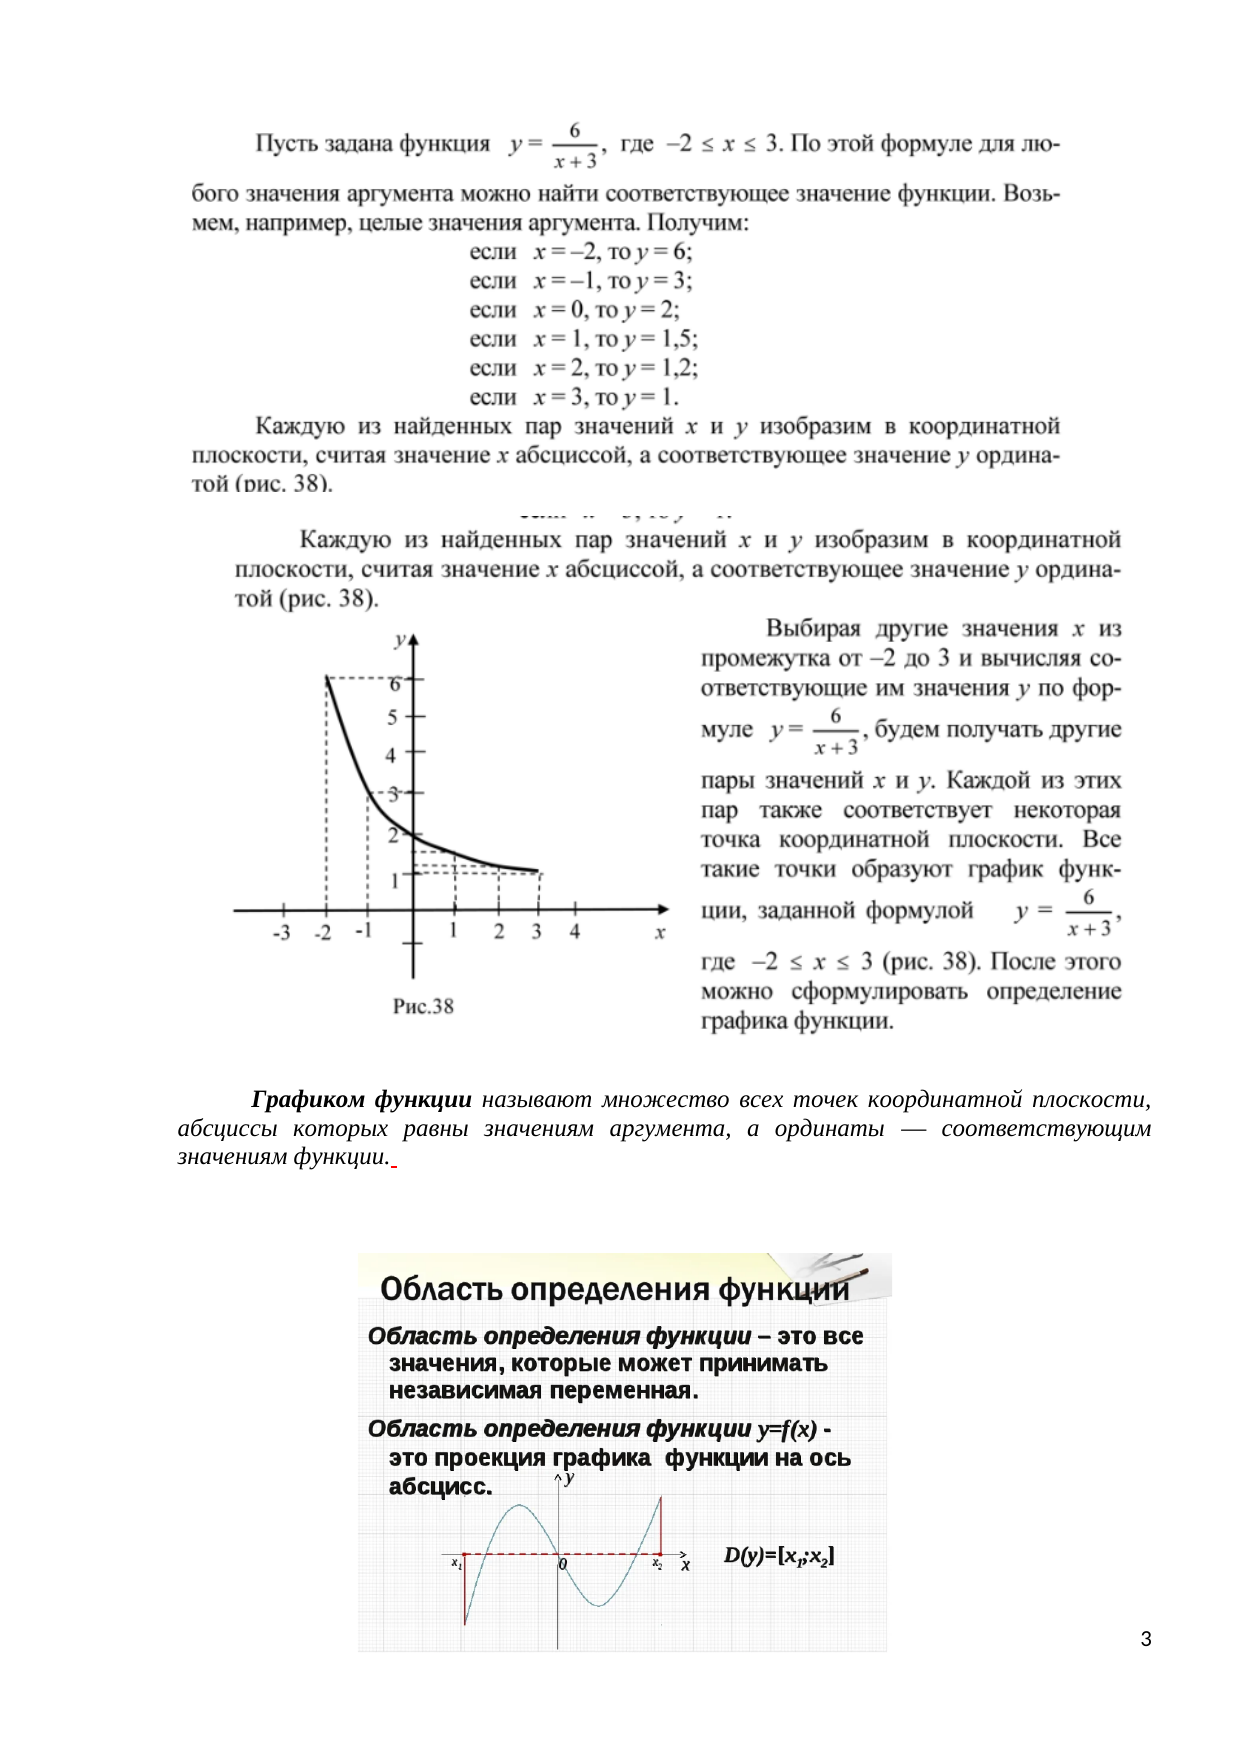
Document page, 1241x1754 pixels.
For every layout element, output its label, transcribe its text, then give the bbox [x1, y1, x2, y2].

picture [177, 516, 1152, 1064]
picture [357, 1253, 893, 1653]
text Графиком функции называют множество всех точек координатной плоскости, абсциссы которых равны значениям аргумента, а ординаты — соответствующим значениям функции. [177, 1084, 1152, 1170]
picture [177, 118, 1098, 492]
